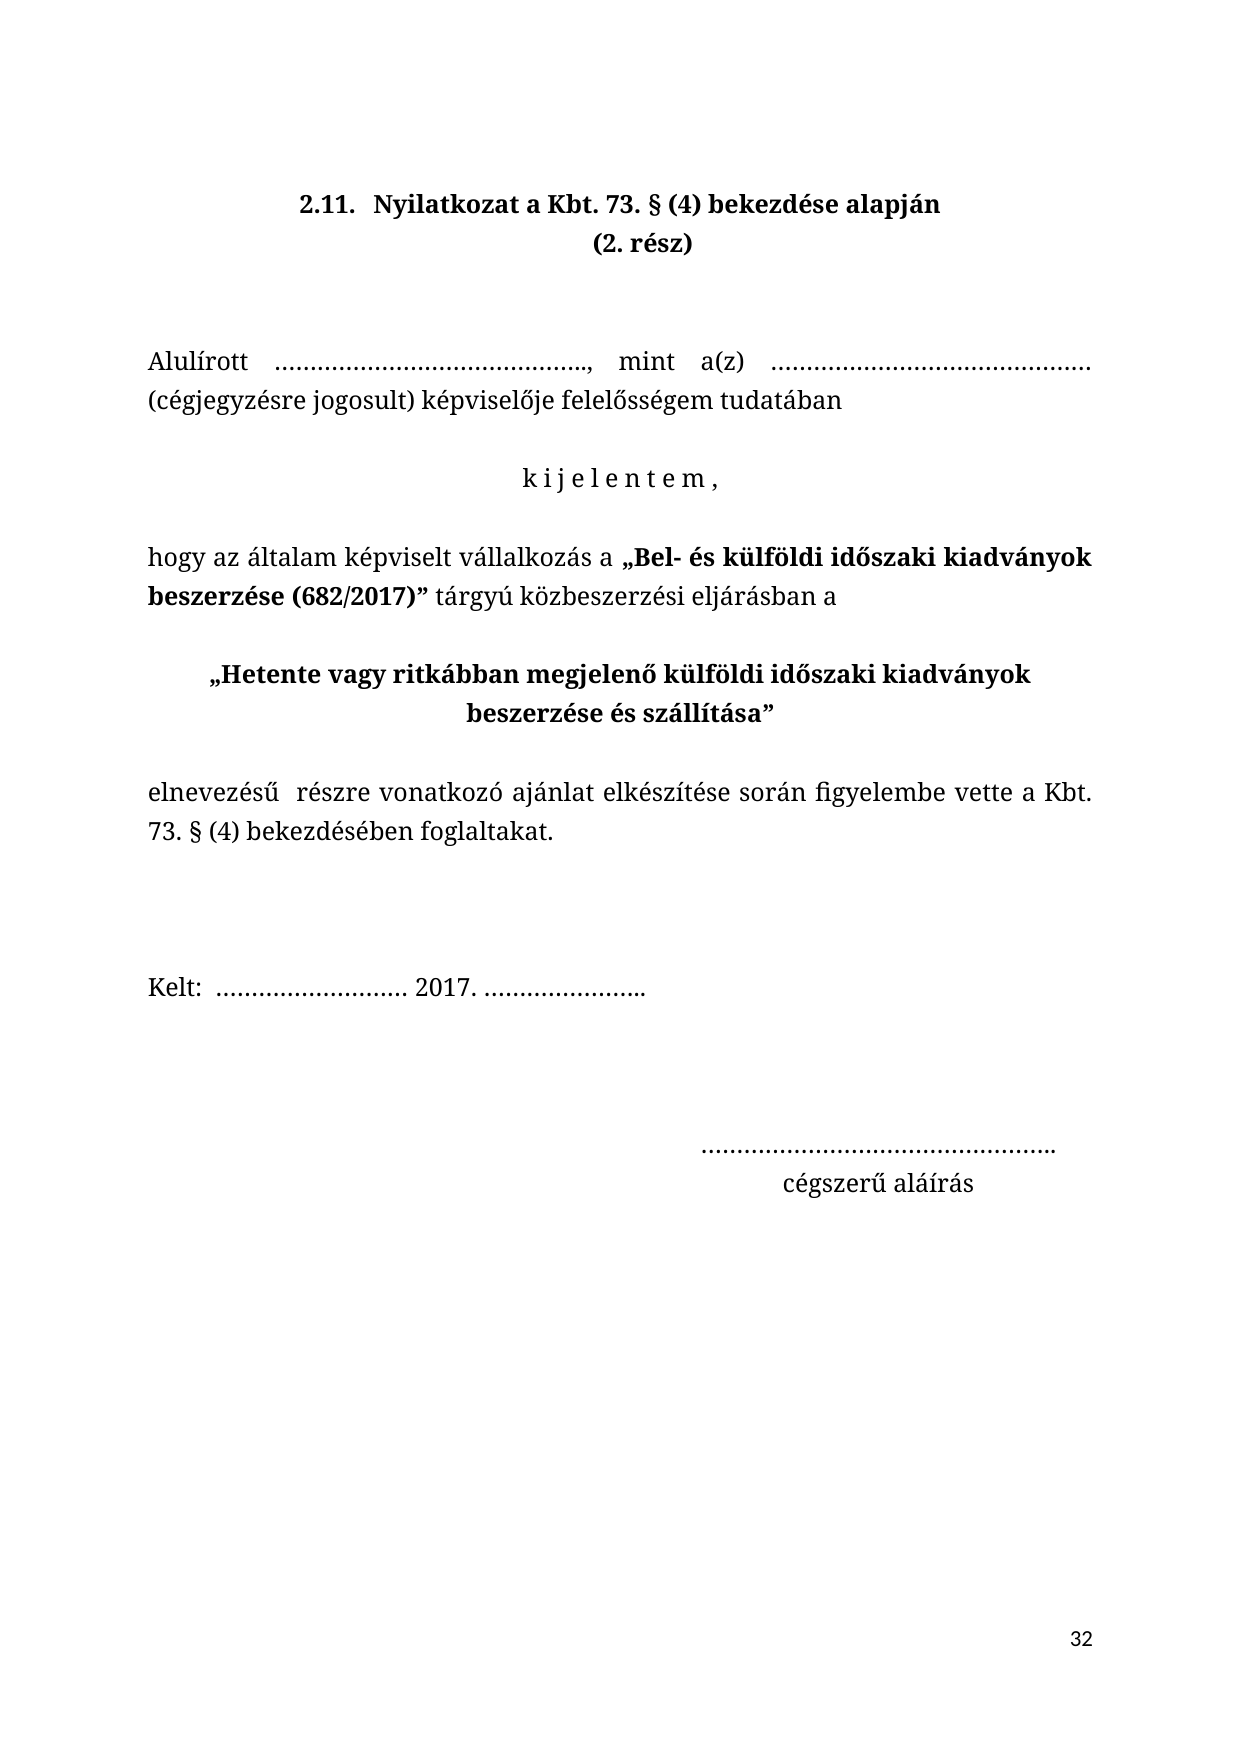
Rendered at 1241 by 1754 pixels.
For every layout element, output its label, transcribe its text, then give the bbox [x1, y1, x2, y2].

text Alulírott …………………………………….., mint a(z) ……………………………………… (cégjegyzésre jogosult) képviselője felelősségem tudatában [148, 343, 1093, 417]
text hogy az általam képviselt vállalkozás a „Bel- és külföldi időszaki kiadványok beszerzése (682/2017)” tárgyú közbeszerzési eljárásban a [148, 539, 1093, 612]
text elnevezésű részre vonatkozó ajánlat elkészítése során figyelembe vette a Kbt. 73. § (4) bekezdésében foglaltakat. [148, 774, 1093, 847]
list Nyilatkozat a Kbt. 73. § (4) bekezdése alapján (2. rész) [148, 187, 1093, 260]
text Kelt: ……………………… 2017. ………………….. [148, 970, 1093, 1004]
text kijelentem, [148, 461, 1093, 495]
text cégszerű aláírás [664, 1166, 1093, 1200]
text ………………………………………….. [664, 1127, 1093, 1161]
text „Hetente vagy ritkábban megjelenő külföldi időszaki kiadványok beszerzése és szállítása” [148, 657, 1093, 730]
